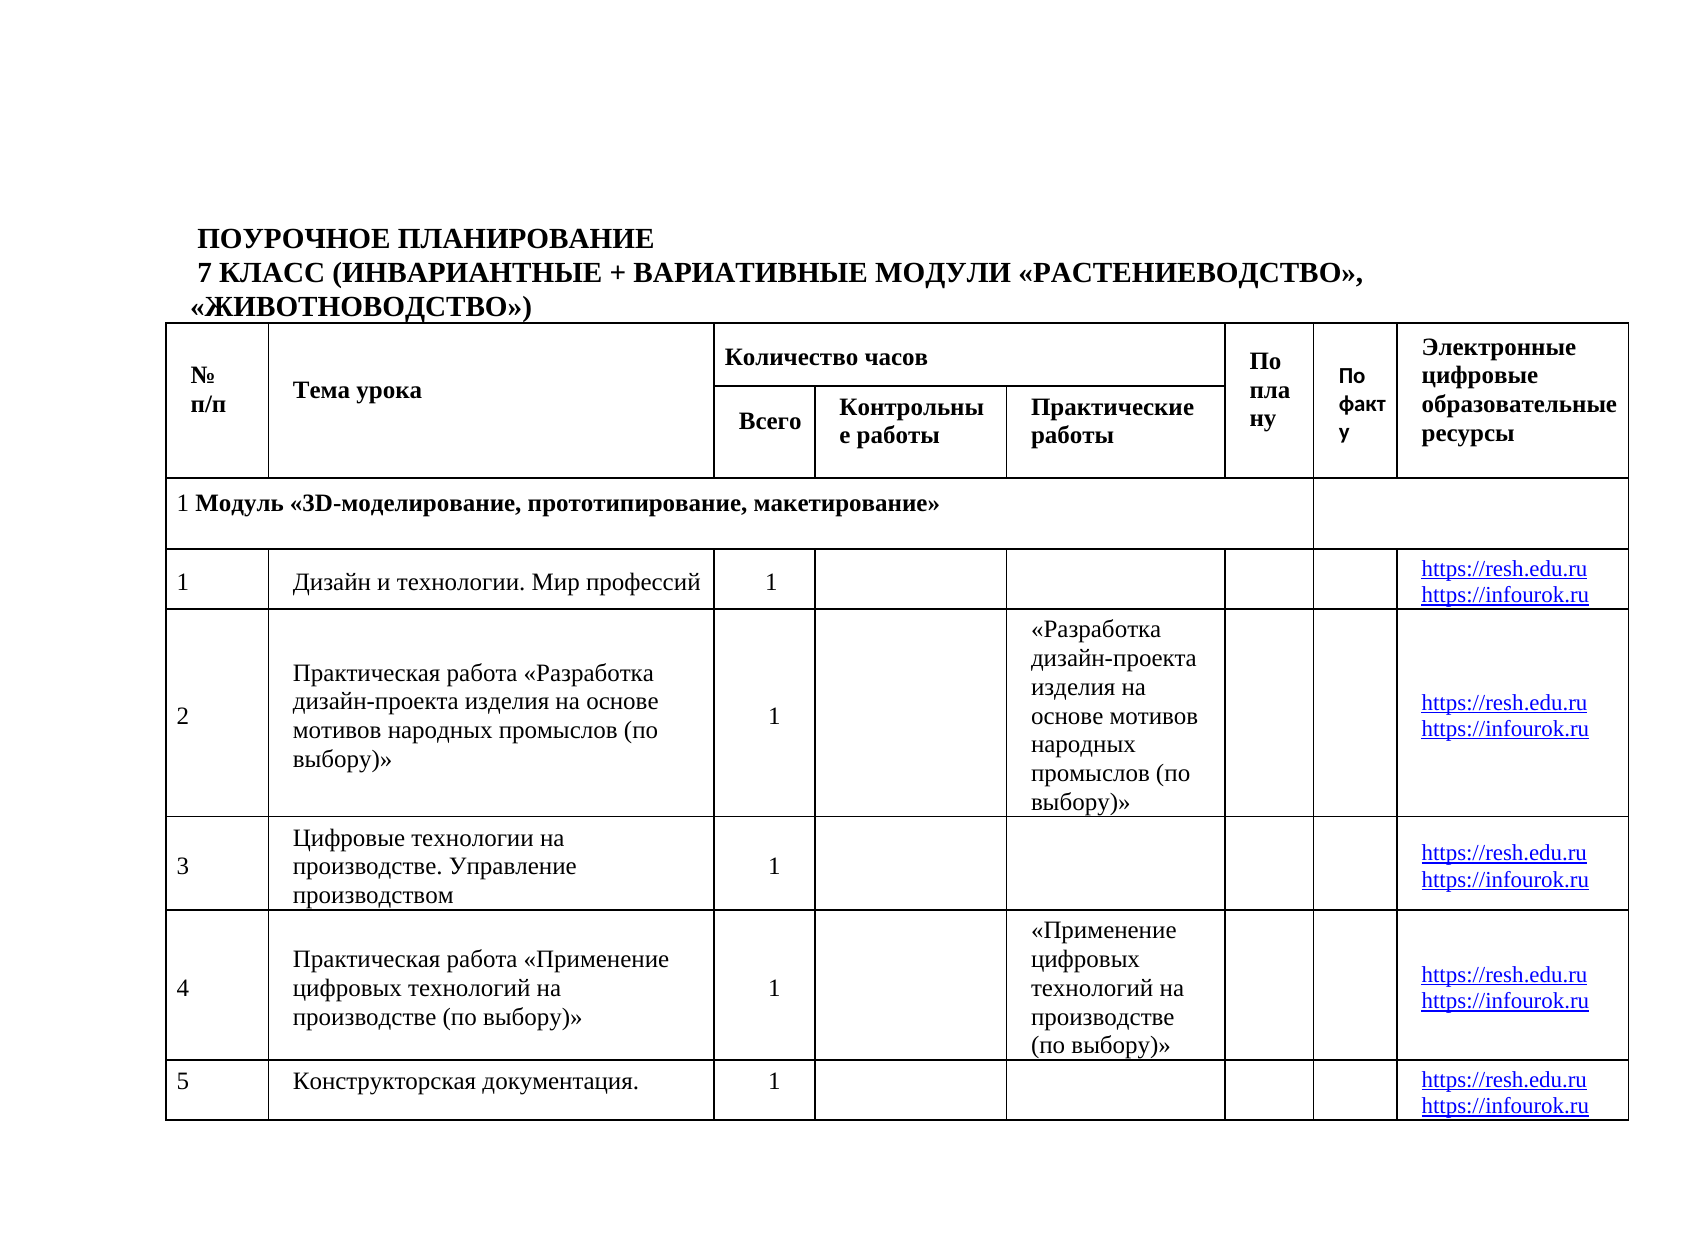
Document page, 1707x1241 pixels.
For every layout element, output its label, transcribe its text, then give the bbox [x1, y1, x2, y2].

table_cell [1226, 911, 1313, 1059]
table_cell [816, 550, 1006, 608]
table_cell [1314, 550, 1396, 608]
table_cell Практическая работа «Применение цифровых технологий на производстве (по выбору)» [269, 911, 713, 1059]
table_cell https://resh.edu.ru https://infourok.ru [1398, 550, 1628, 608]
table_cell 1 [715, 610, 814, 816]
text 7 КЛАСС (ИНВАРИАНТНЫЕ + ВАРИАТИВНЫЕ МОДУЛИ «РАСТЕНИЕВОДСТВО», «ЖИВОТНОВОДСТВО») [190, 255, 1618, 322]
table_cell Всего [715, 387, 814, 477]
table_cell https://resh.edu.ru https://infourok.ru [1398, 610, 1628, 816]
table_cell [1007, 817, 1224, 909]
table_cell 1 [715, 550, 814, 608]
table_cell [1314, 479, 1628, 548]
table_cell [1007, 550, 1224, 608]
text ПОУРОЧНОЕ ПЛАНИРОВАНИЕ [190, 222, 1618, 255]
table_cell 1 [715, 911, 814, 1059]
table_header Электронные цифровые образовательные ресурсы [1398, 324, 1628, 477]
table_header Количество часов [715, 324, 1224, 385]
table_cell [1314, 610, 1396, 816]
table_cell [1314, 1061, 1396, 1119]
table_cell [1226, 1061, 1313, 1119]
table_cell 3 [167, 817, 268, 909]
table_cell Цифровые технологии на производстве. Управление производством [269, 817, 713, 909]
table_cell Контрольные работы [816, 387, 1006, 477]
table_cell [1314, 817, 1396, 909]
table_header По плану [1226, 324, 1313, 477]
table_cell [1226, 610, 1313, 816]
table_cell [816, 1061, 1006, 1119]
table_cell «Разработка дизайн-проекта изделия на основе мотивов народных промыслов (по выбору)» [1007, 610, 1224, 816]
table_cell 1 [715, 817, 814, 909]
table_cell 4 [167, 911, 268, 1059]
table_cell [1226, 550, 1313, 608]
table_header № п/п [167, 324, 268, 477]
table_cell Практическая работа «Разработка дизайн-проекта изделия на основе мотивов народных промыслов (по выбору)» [269, 610, 713, 816]
table_cell [816, 911, 1006, 1059]
table_cell https://resh.edu.ru https://infourok.ru [1398, 911, 1628, 1059]
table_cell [269, 1061, 713, 1119]
table_cell [1314, 911, 1396, 1059]
table_cell 2 [167, 610, 268, 816]
table_cell 1 [715, 1061, 814, 1119]
table_cell 1 Модуль «3D-моделирование, прототипирование, макетирование» [167, 479, 1313, 548]
table_cell 5 [167, 1061, 268, 1119]
table_header По факту [1314, 324, 1396, 477]
table_cell Практические работы [1007, 387, 1224, 477]
table_cell [1007, 1061, 1224, 1119]
table_cell [1226, 817, 1313, 909]
table_cell 1 [167, 550, 268, 608]
table_cell https://resh.edu.ru https://infourok.ru [1398, 817, 1628, 909]
table_cell [816, 817, 1006, 909]
table_cell «Применение цифровых технологий на производстве (по выбору)» [1007, 911, 1224, 1059]
table_header Тема урока [269, 324, 713, 477]
table_cell Дизайн и технологии. Мир профессий [269, 550, 713, 608]
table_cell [1398, 1061, 1628, 1119]
table_cell [816, 610, 1006, 816]
